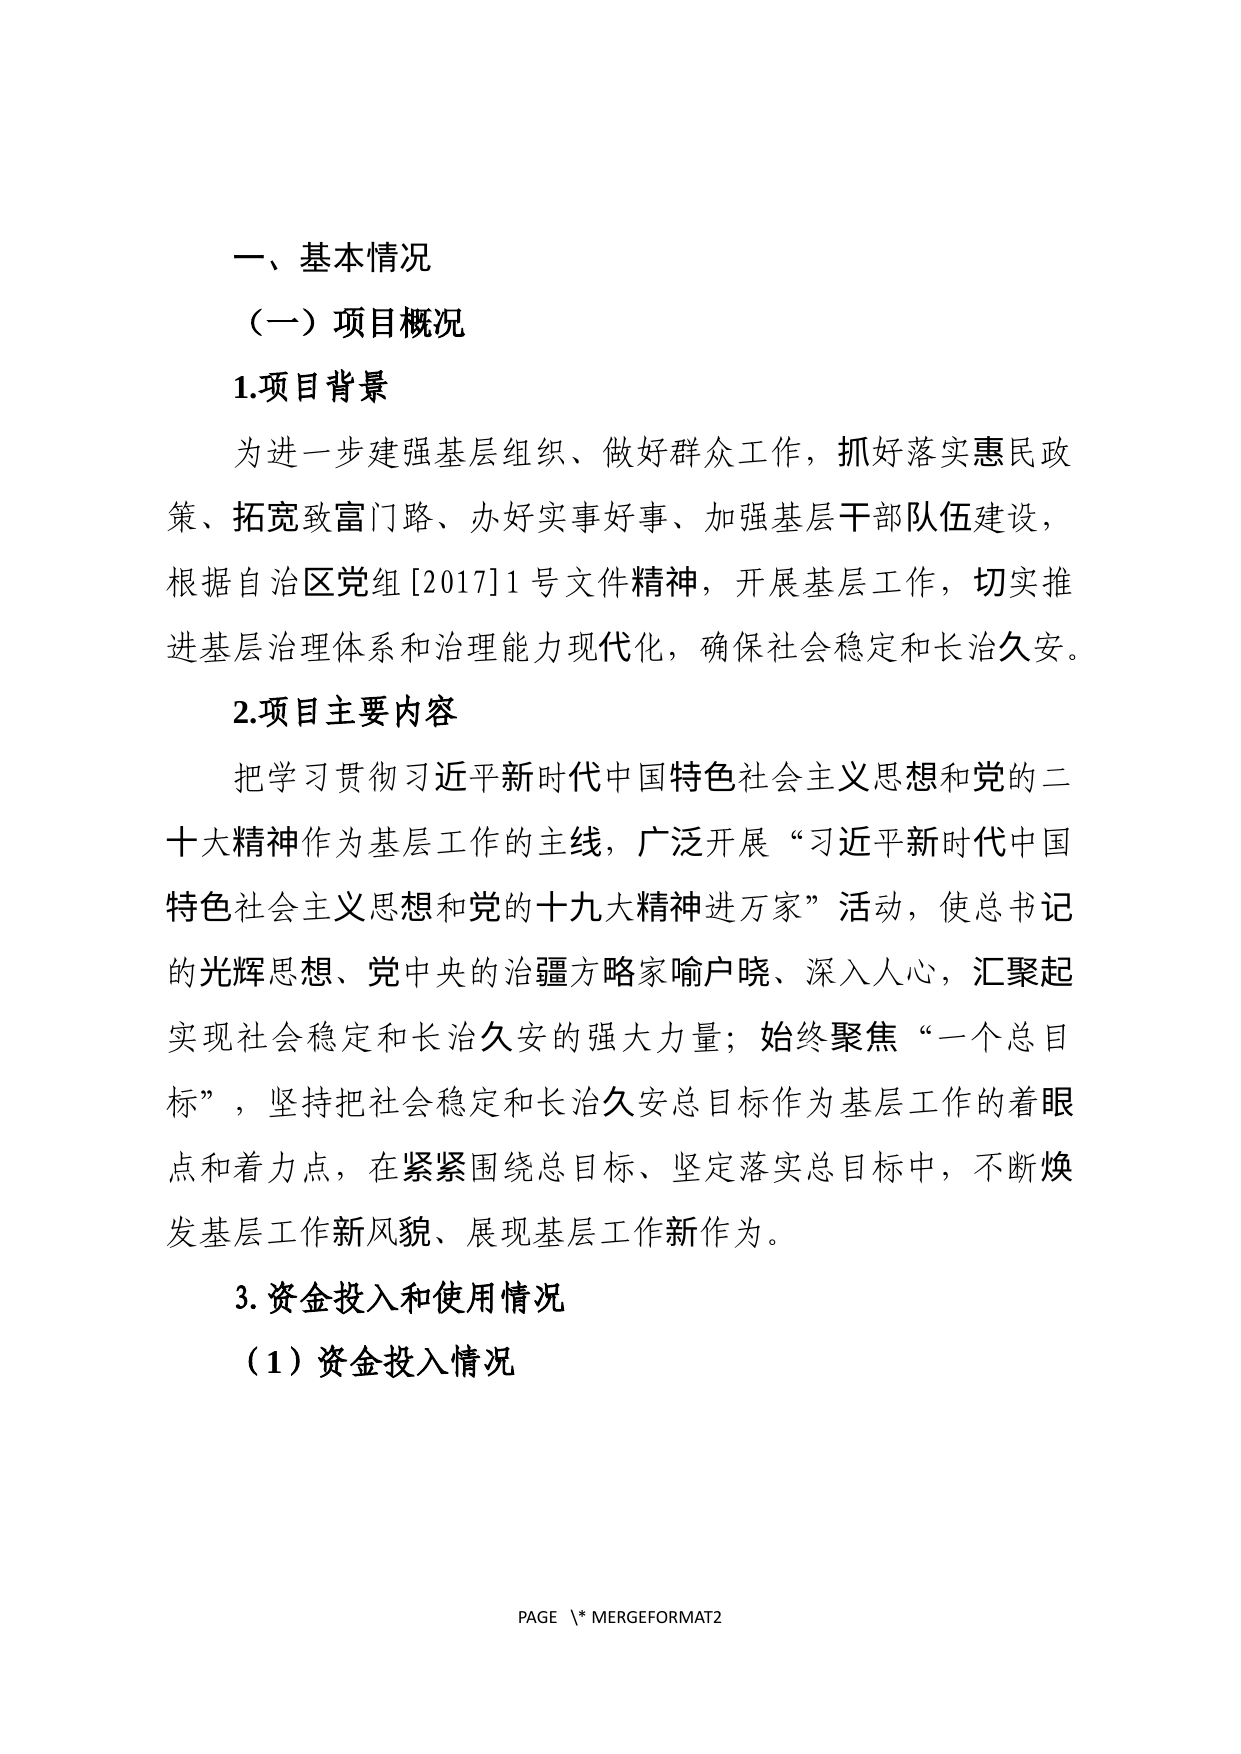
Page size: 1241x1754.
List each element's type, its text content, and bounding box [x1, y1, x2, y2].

text （1）资金投入情况 [165, 1327, 1075, 1392]
text 1.项目背景 [165, 352, 1075, 417]
text 一、基本情况 [165, 222, 1075, 287]
text 把学习贯彻习近平新时代中国特色社会主义思想和党的二十大精神作为基层工作的主线，广泛开展“习近平新时代中国特色社会主义思想和党的十九大精神进万家”活动，使总书记的光辉思想、党中央的治疆方略家喻户晓、深入人心，汇聚起实现社会稳定和长治久安的强大力量；始终聚焦“一个总目标”，坚持把社会稳定和长治久安总目标作为基层工作的着眼点和着力点，在紧紧围绕总目标、坚定落实总目标中，不断焕发基层工作新风貌、展现基层工作新作为。 [165, 742, 1075, 1262]
text 2.项目主要内容 [165, 677, 1075, 742]
text 3.资金投入和使用情况 [165, 1262, 1075, 1327]
text 为进一步建强基层组织、做好群众工作，抓好落实惠民政策、拓宽致富门路、办好实事好事、加强基层干部队伍建设，根据自治区党组[2017]1号文件精神，开展基层工作，切实推进基层治理体系和治理能力现代化，确保社会稳定和长治久安。 [165, 417, 1075, 677]
text （一）项目概况 [165, 287, 1075, 352]
